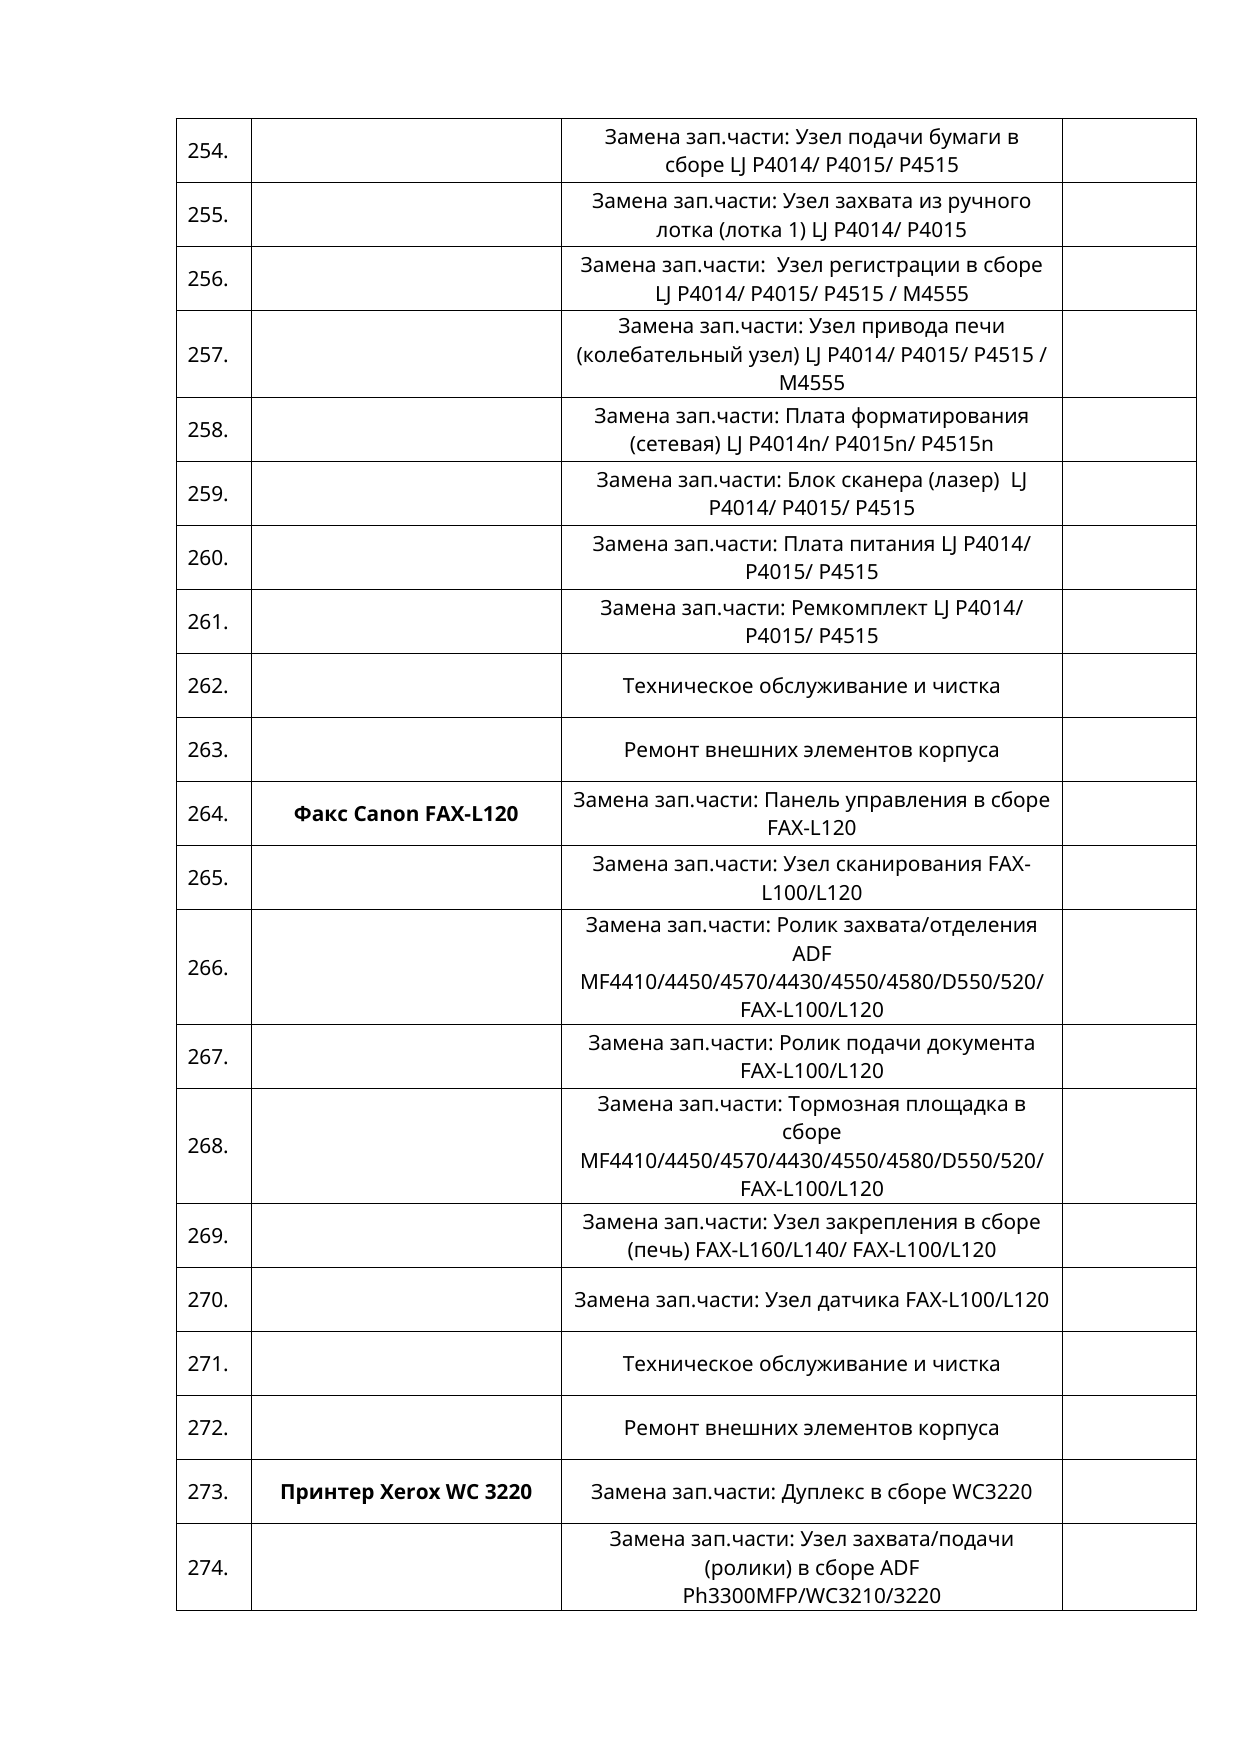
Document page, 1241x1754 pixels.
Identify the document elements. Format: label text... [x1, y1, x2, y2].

table_cell Замена зап.части: Дуплекс в сборе WC3220 [562, 1460, 1062, 1523]
table_cell [1063, 247, 1196, 310]
table_cell [252, 526, 561, 589]
table_cell 271. [177, 1332, 251, 1395]
table_cell Замена зап.части: Плата питания LJ P4014/ P4015/ P4515 [562, 526, 1062, 589]
table_cell [1063, 183, 1196, 246]
table_cell 274. [177, 1524, 251, 1609]
table_cell [252, 119, 561, 182]
table_cell 266. [177, 910, 251, 1024]
table_cell [1063, 1089, 1196, 1203]
table_cell [252, 1089, 561, 1203]
table_cell Замена зап.части: Узел привода печи (колебательный узел) LJ P4014/ P4015/ P4515 / M4555 [562, 311, 1062, 397]
table_cell Замена зап.части: Узел регистрации в сборе LJ P4014/ P4015/ P4515 / M4555 [562, 247, 1062, 310]
table_cell [252, 1268, 561, 1331]
table_cell 264. [177, 782, 251, 845]
table_cell [252, 910, 561, 1024]
table_cell Замена зап.части: Узел закрепления в сборе (печь) FAX-L160/L140/ FAX-L100/L120 [562, 1204, 1062, 1267]
table_cell [1063, 119, 1196, 182]
table_cell [1063, 1524, 1196, 1609]
table_cell [1063, 1268, 1196, 1331]
table_cell [1063, 654, 1196, 717]
table_cell [252, 590, 561, 653]
table_cell 259. [177, 462, 251, 525]
table_cell Замена зап.части: Узел датчика FAX-L100/L120 [562, 1268, 1062, 1331]
table_cell Замена зап.части: Ролик захвата/отделения ADF MF4410/4450/4570/4430/4550/4580/D550/520/ FAX-L100/L120 [562, 910, 1062, 1024]
table_cell 254. [177, 119, 251, 182]
table_cell Замена зап.части: Узел захвата из ручного лотка (лотка 1) LJ P4014/ P4015 [562, 183, 1062, 246]
table_cell [252, 846, 561, 909]
table_cell 255. [177, 183, 251, 246]
table_cell [252, 247, 561, 310]
table_cell [252, 1396, 561, 1459]
table_cell Техническое обслуживание и чистка [562, 1332, 1062, 1395]
table_cell [1063, 1396, 1196, 1459]
table_cell [252, 1332, 561, 1395]
table_cell 257. [177, 311, 251, 397]
table_cell 269. [177, 1204, 251, 1267]
table_cell 262. [177, 654, 251, 717]
table_cell [252, 183, 561, 246]
table_cell [252, 398, 561, 461]
table_cell 270. [177, 1268, 251, 1331]
table_cell Техническое обслуживание и чистка [562, 654, 1062, 717]
table_cell 272. [177, 1396, 251, 1459]
table_cell Принтер Xerox WC 3220 [252, 1460, 561, 1523]
table_cell 268. [177, 1089, 251, 1203]
table_cell Замена зап.части: Тормозная площадка в сборе MF4410/4450/4570/4430/4550/4580/D550/520/ FAX-L100/L120 [562, 1089, 1062, 1203]
table_cell 260. [177, 526, 251, 589]
table_cell Замена зап.части: Панель управления в сборе FAX-L120 [562, 782, 1062, 845]
table_cell Факс Canon FAX-L120 [252, 782, 561, 845]
table_cell [1063, 462, 1196, 525]
table_cell Замена зап.части: Узел сканирования FAX-L100/L120 [562, 846, 1062, 909]
table_cell Замена зап.части: Узел подачи бумаги в сборе LJ P4014/ P4015/ P4515 [562, 119, 1062, 182]
table_cell 267. [177, 1025, 251, 1088]
table_cell Замена зап.части: Ремкомплект LJ P4014/ P4015/ P4515 [562, 590, 1062, 653]
table_cell [1063, 1025, 1196, 1088]
table_cell Замена зап.части: Ролик подачи документа FAX-L100/L120 [562, 1025, 1062, 1088]
table_cell [1063, 398, 1196, 461]
table_cell 263. [177, 718, 251, 781]
table_cell [252, 718, 561, 781]
table_cell Замена зап.части: Блок сканера (лазер) LJ P4014/ P4015/ P4515 [562, 462, 1062, 525]
table_cell [1063, 910, 1196, 1024]
table_cell [252, 1204, 561, 1267]
table_cell [1063, 1204, 1196, 1267]
table_cell [252, 311, 561, 397]
table_cell [1063, 1460, 1196, 1523]
table_cell Замена зап.части: Узел захвата/подачи (ролики) в сборе ADF Ph3300MFP/WC3210/3220 [562, 1524, 1062, 1609]
table_cell 273. [177, 1460, 251, 1523]
table_cell [252, 654, 561, 717]
table_cell [1063, 1332, 1196, 1395]
table_cell [252, 462, 561, 525]
table_cell Ремонт внешних элементов корпуса [562, 718, 1062, 781]
table_cell [1063, 718, 1196, 781]
table_cell [252, 1025, 561, 1088]
table_cell 265. [177, 846, 251, 909]
table_cell [1063, 590, 1196, 653]
table_cell 261. [177, 590, 251, 653]
table_cell Замена зап.части: Плата форматирования (сетевая) LJ P4014n/ P4015n/ P4515n [562, 398, 1062, 461]
table_cell [1063, 311, 1196, 397]
table_cell [1063, 526, 1196, 589]
table_cell [252, 1524, 561, 1609]
table_cell [1063, 782, 1196, 845]
table_cell 256. [177, 247, 251, 310]
table_cell Ремонт внешних элементов корпуса [562, 1396, 1062, 1459]
table_cell [1063, 846, 1196, 909]
table_cell 258. [177, 398, 251, 461]
